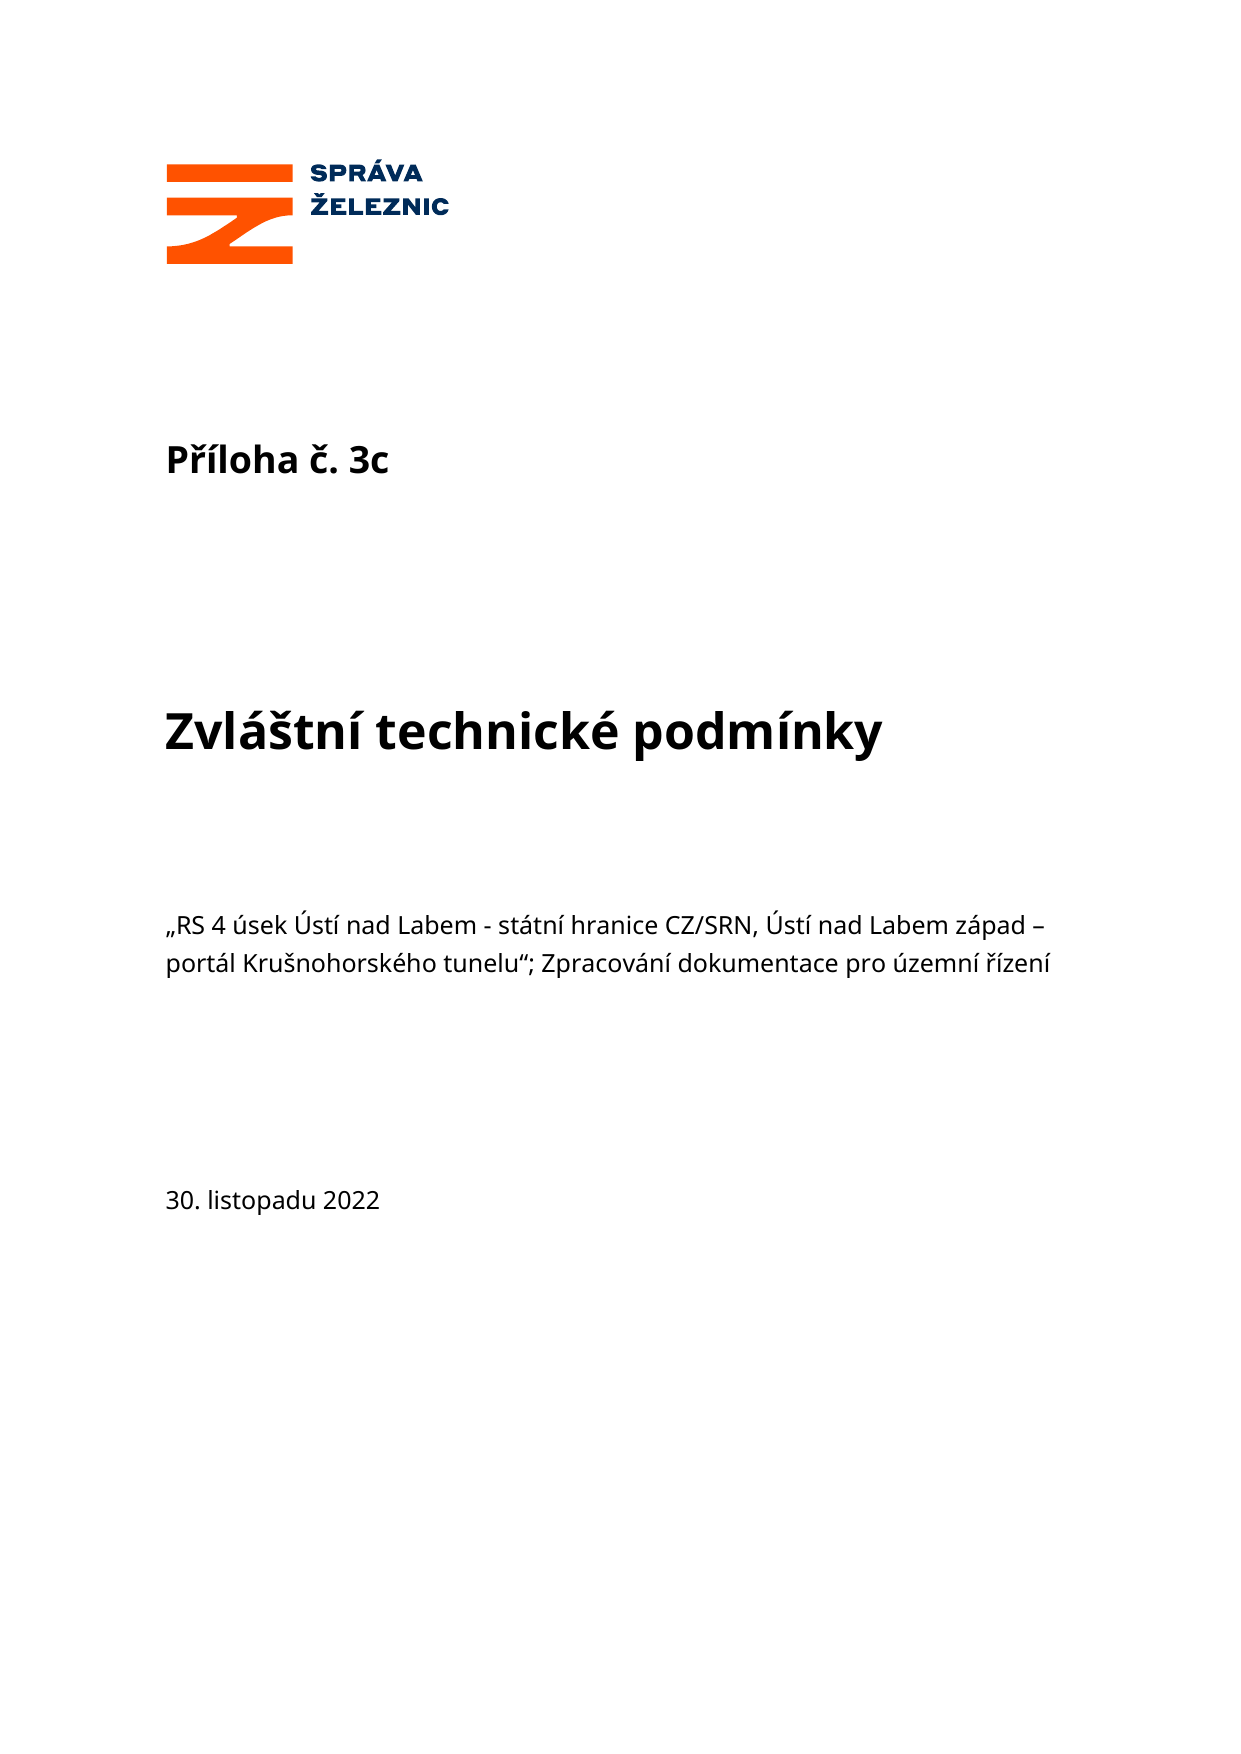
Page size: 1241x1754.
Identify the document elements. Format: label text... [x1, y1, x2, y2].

text Zvláštní technické podmínky [165, 696, 1075, 764]
text 30. listopadu 2022 [165, 1182, 1075, 1217]
text Příloha č. 3c [165, 433, 1075, 484]
